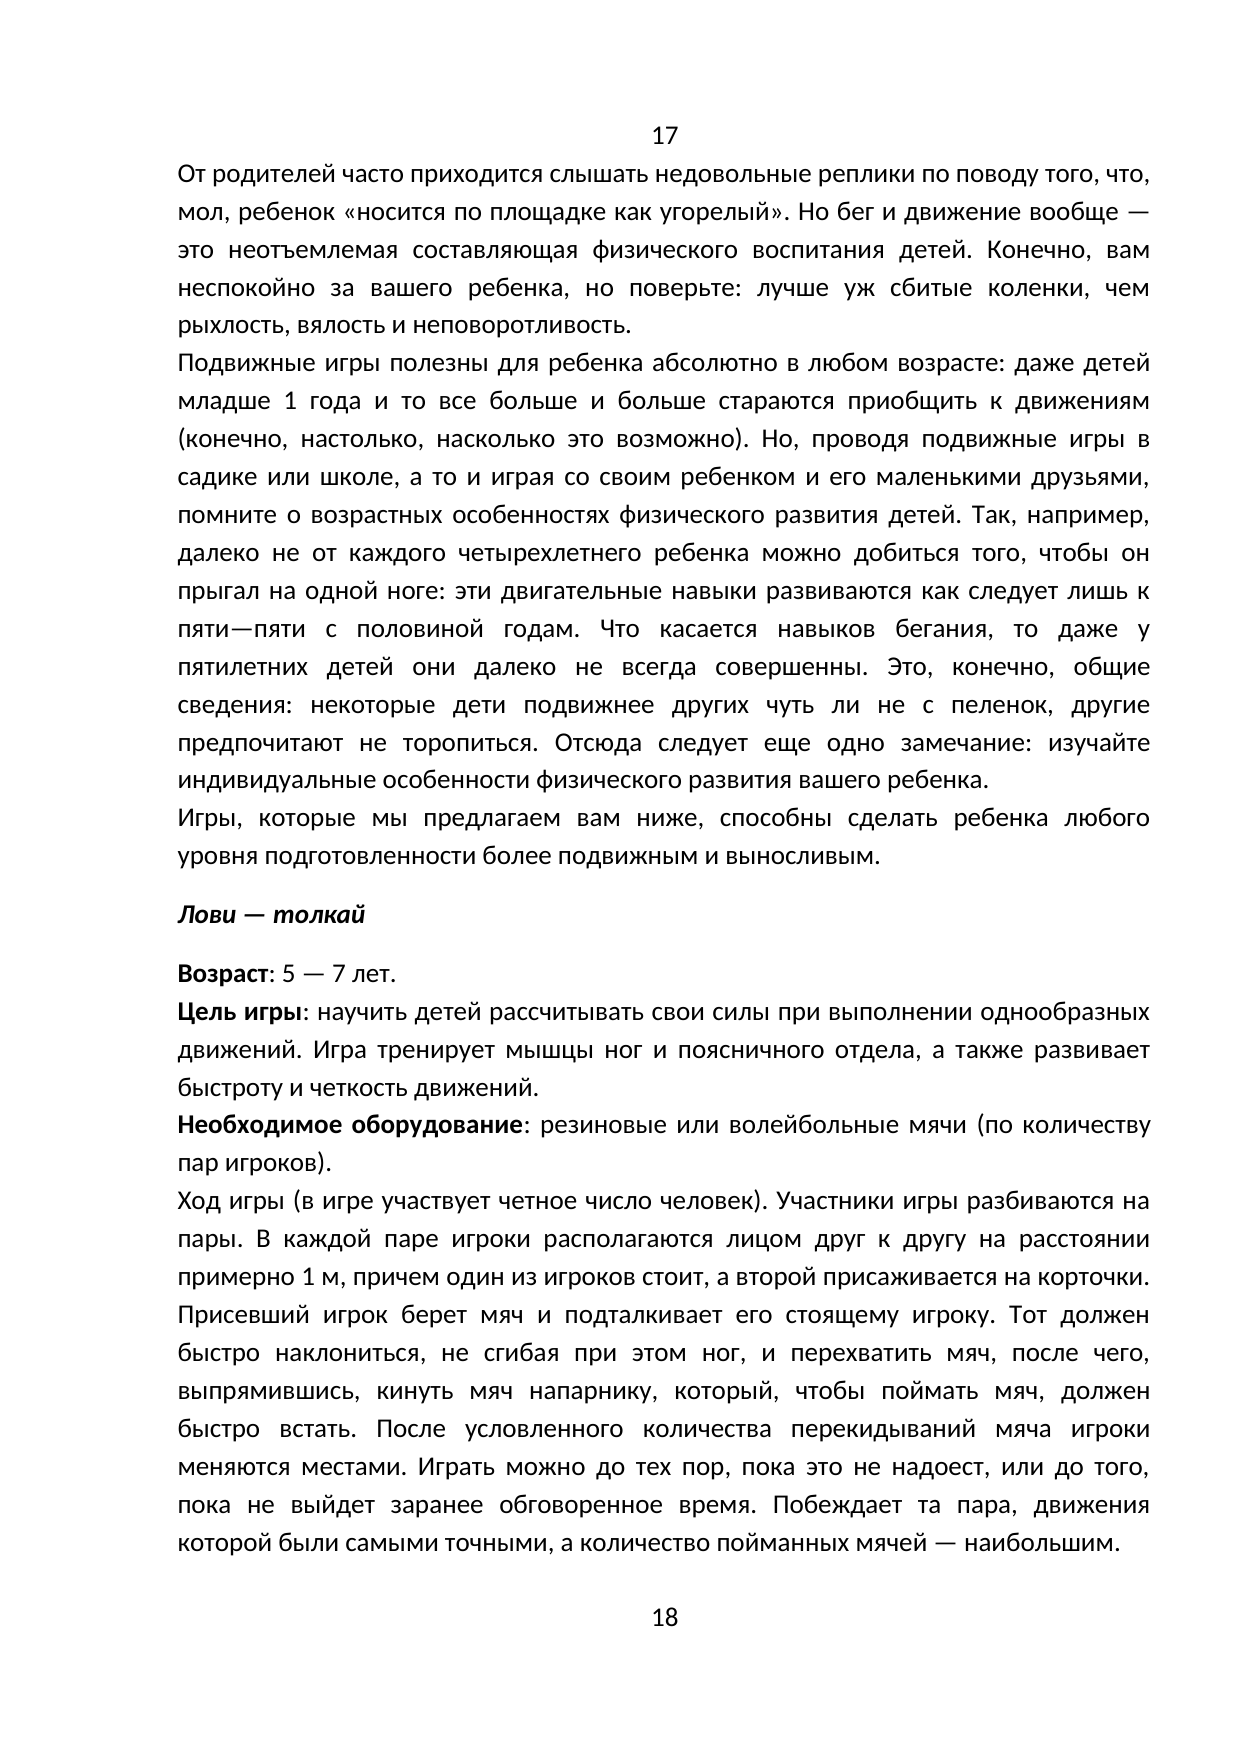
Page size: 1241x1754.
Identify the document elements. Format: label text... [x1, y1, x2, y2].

text Подвижные игры полезны для ребенка абсолютно в любом возрасте: даже детей младше 1 года и то все больше и больше стараются приобщить к движениям (конечно, настолько, насколько это возможно). Но, проводя подвижные игры в садике или школе, а то и играя со своим ребенком и его маленькими друзьями, помните о возрастных особенностях физического развития детей. Так, например, далеко не от каждого четырехлетнего ребенка можно добиться того, чтобы он прыгал на одной ноге: эти двигательные навыки развиваются как следует лишь к пяти—пяти с половиной годам. Что касается навыков бегания, то даже у пятилетних детей они далеко не всегда совершенны. Это, конечно, общие сведения: некоторые дети подвижнее других чуть ли не с пеленок, другие предпочитают не торопиться. Отсюда следует еще одно замечание: изучайте индивидуальные особенности физического развития вашего ребенка. [177, 346, 1152, 796]
text Игры, которые мы предлагаем вам ниже, способны сделать ребенка любого уровня подготовленности более подвижным и выносливым. [177, 801, 1152, 872]
text Необходимое оборудование: резиновые или волейбольные мячи (по количеству пар игроков). [177, 1108, 1152, 1179]
text 18 [177, 1601, 1152, 1634]
text Лови — толкай [177, 897, 1152, 930]
text Возраст: 5 — 7 лет. [177, 956, 1152, 989]
text 17 [177, 118, 1152, 151]
text Цель игры: научить детей рассчитывать свои силы при выполнении однообразных движений. Игра тренирует мышцы ног и поясничного отдела, а также развивает быстроту и четкость движений. [177, 994, 1152, 1103]
text От родителей часто приходится слышать недовольные реплики по поводу того, что, мол, ребенок «носится по площадке как угорелый». Но бег и движение вообще — это неотъемлемая составляющая физического воспитания детей. Конечно, вам неспокойно за вашего ребенка, но поверьте: лучше уж сбитые коленки, чем рыхлость, вялость и неповоротливость. [177, 156, 1152, 341]
text Ход игры (в игре участвует четное число человек). Участники игры разбиваются на пары. В каждой паре игроки располагаются лицом друг к другу на расстоянии примерно 1 м, причем один из игроков стоит, а второй присаживается на корточки. Присевший игрок берет мяч и подталкивает его стоящему игроку. Тот должен быстро наклониться, не сгибая при этом ног, и перехватить мяч, после чего, выпрямившись, кинуть мяч напарнику, который, чтобы поймать мяч, должен быстро встать. После условленного количества перекидываний мяча игроки меняются местами. Играть можно до тех пор, пока это не надоест, или до того, пока не выйдет заранее обговоренное время. Побеждает та пара, движения которой были самыми точными, а количество пойманных мячей — наибольшим. [177, 1183, 1152, 1558]
